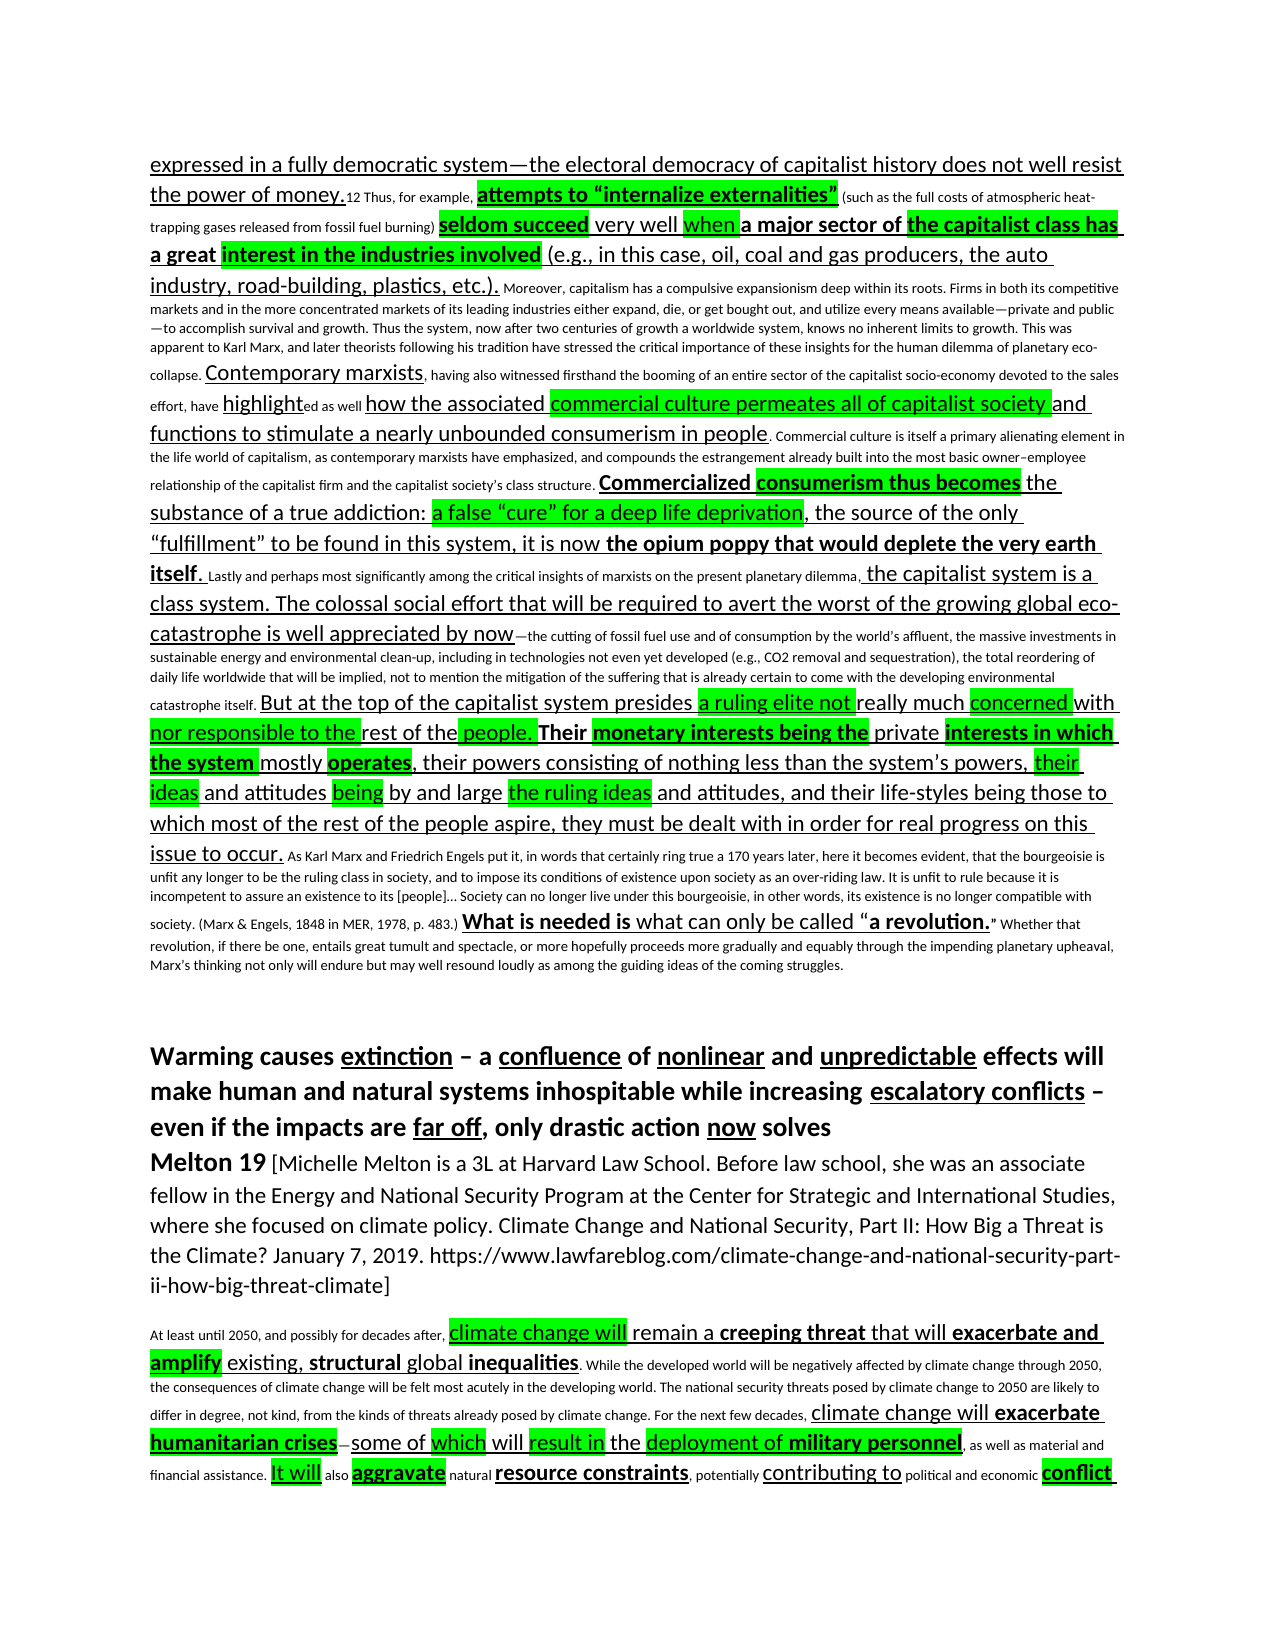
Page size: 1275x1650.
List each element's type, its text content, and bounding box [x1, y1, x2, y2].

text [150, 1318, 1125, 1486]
text Warming causes extinction – a confluence of nonlinear and unpredictable effects will make human and natural systems inhospitable while increasing escalatory conflicts – even if the impacts are far off, only drastic action now solves [150, 1039, 1125, 1143]
text Melton 19 [Michelle Melton is a 3L at Harvard Law School. Before law school, she was an associate fellow in the Energy and National Security Program at the Center for Strategic and International Studies, where she focused on climate policy. Climate Change and National Security, Part II: How Big a Threat is the Climate? January 7, 2019. https://www.lawfareblog.com/climate-change-and-national-security-part-ii-how-big-threat-climate] [150, 1146, 1125, 1299]
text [150, 150, 1125, 974]
